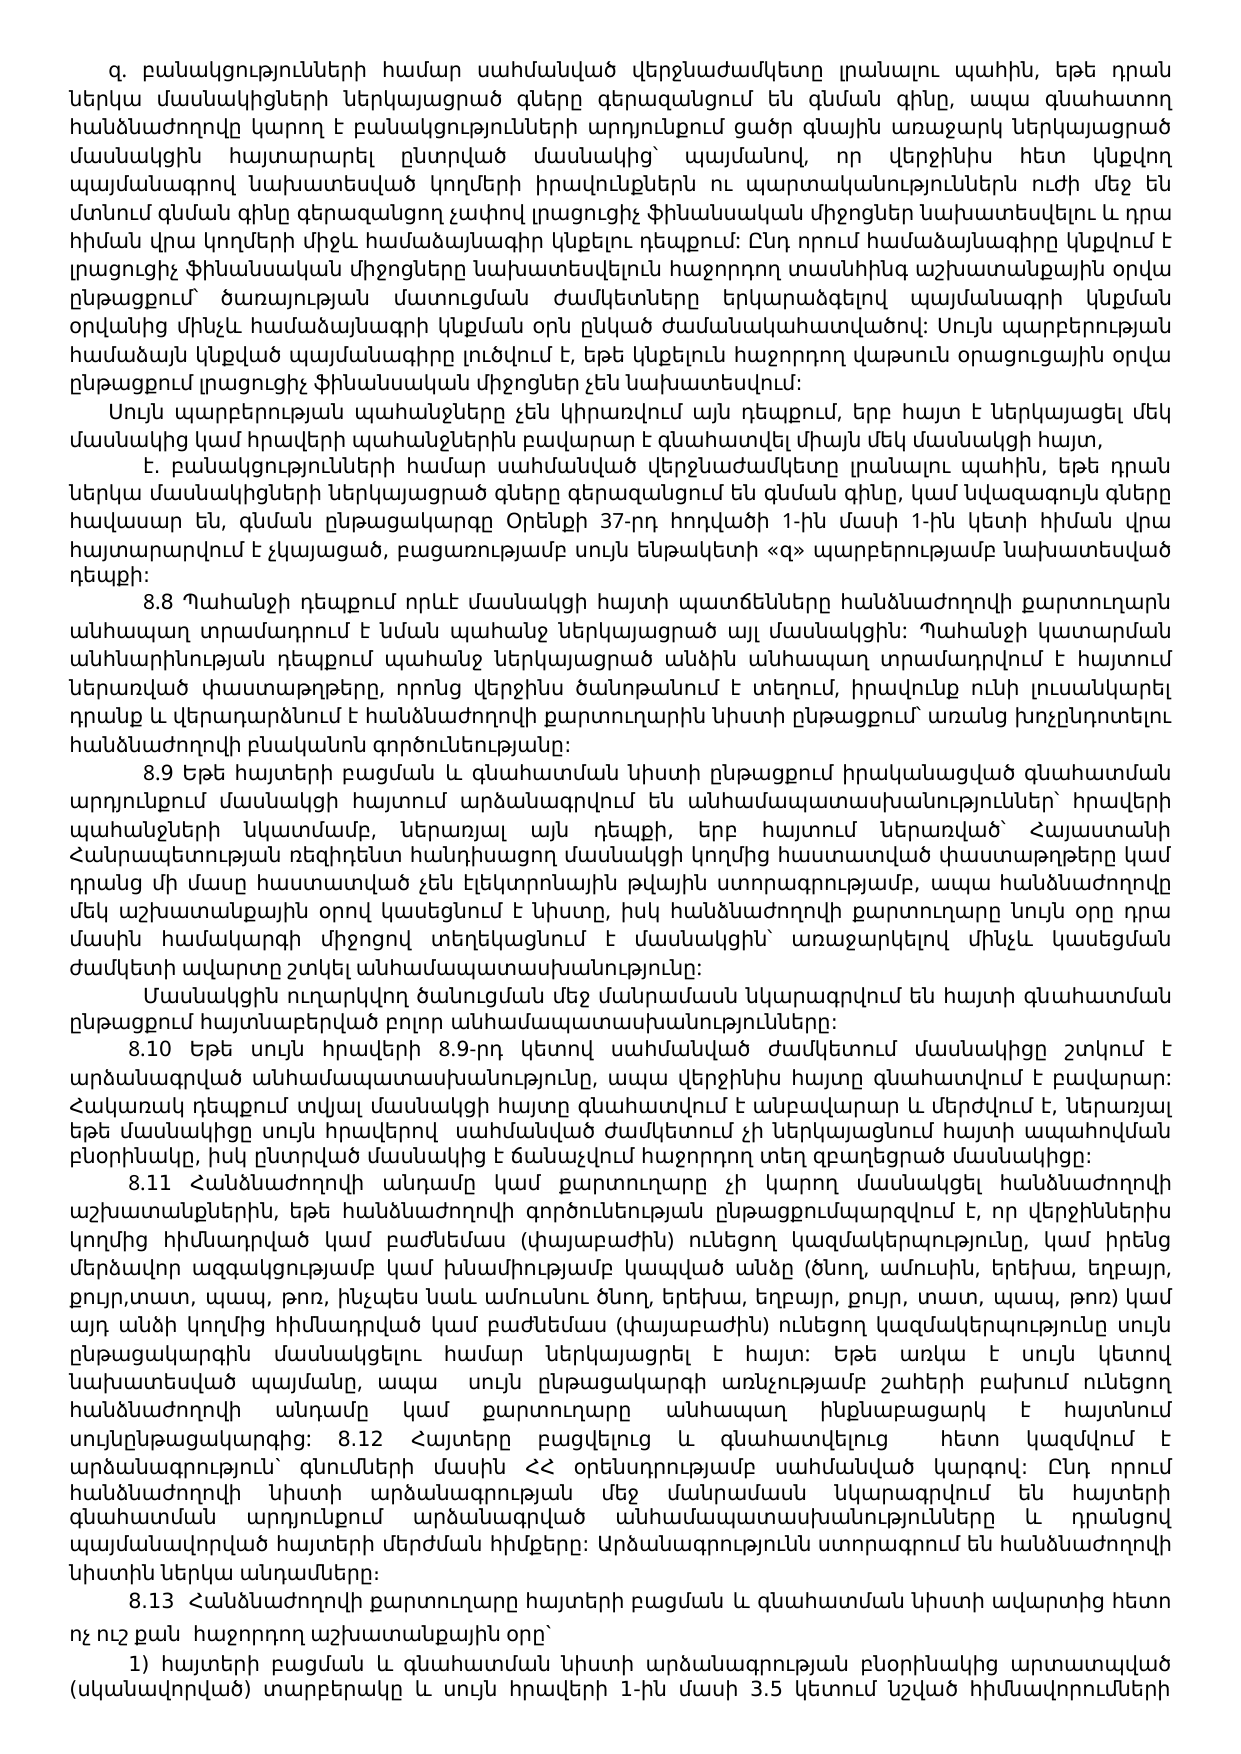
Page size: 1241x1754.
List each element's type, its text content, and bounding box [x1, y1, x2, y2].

text 8.11 Հանձնաժողովի անդամը կամ քարտուղարը չի կարող մասնակցել հանձնաժողովի աշխատանքներին, եթե հանձնաժողովի գործունեության ընթացքումպարզվում է, որ վերջիններիս կողմից հիմնադրված կամ բաժնեմաս (փայաբաժին) ունեցող կազմակերպությունը, կամ իրենց մերձավոր ազգակցությամբ կամ խնամիությամբ կապված անձը (ծնող, ամուսին, երեխա, եղբայր, քույր,տատ, պապ, թոռ, ինչպես նաև ամուսնու ծնող, երեխա, եղբայր, քույր, տատ, պապ, թոռ) կամ այդ անձի կողմից հիմնադրված կամ բաժնեմաս (փայաբաժին) ունեցող կազմակերպությունը սույն ընթացակարգին մասնակցելու համար ներկայացրել է հայտ: Եթե առկա է սույն կետով նախատեսված պայմանը, ապա սույն ընթացակարգի առնչությամբ շահերի բախում ունեցող հանձնաժողովի անդամը կամ քարտուղարը անհապաղ ինքնաբացարկ է հայտնում սույնընթացակարգից: 8.12 Հայտերը բացվելուց և գնահատվելուց հետո կազմվում է արձանագրություն` գնումների մասին ՀՀ օրենսդրությամբ սահմանված կարգով: Ընդ որում հանձնաժողովի նիստի արձանագրության մեջ մանրամասն նկարագրվում են հայտերի գնահատման արդյունքում արձանագրված անհամապատասխանությունները և դրանցով պայմանավորված հայտերի մերժման հիմքերը: Արձանագրությունն ստորագրում են հանձնաժողովի նիստին ներկա անդամները։ [69, 1168, 1172, 1586]
text զ. բանակցությունների համար սահմանված վերջնաժամկետը լրանալու պահին, եթե դրան ներկա մասնակիցների ներկայացրած գները գերազանցում են գնման գինը, ապա գնահատող հանձնաժողովը կարող է բանակցությունների արդյունքում ցածր գնային առաջարկ ներկայացրած մասնակցին հայտարարել ընտրված մասնակից՝ պայմանով, որ վերջինիս հետ կնքվող պայմանագրով նախատեսված կողմերի իրավունքներն ու պարտականություններն ուժի մեջ են մտնում գնման գինը գերազանցող չափով լրացուցիչ ֆինանսական միջոցներ նախատեսվելու և դրա հիման վրա կողմերի միջև համաձայնագիր կնքելու դեպքում: Ընդ որում համաձայնագիրը կնքվում է լրացուցիչ ֆինանսական միջոցները նախատեսվելուն հաջորդող տասնհինգ աշխատանքային օրվա ընթացքում՝ ծառայության մատուցման ժամկետները երկարաձգելով պայմանագրի կնքման օրվանից մինչև համաձայնագրի կնքման օրն ընկած ժամանակահատվածով: Սույն պարբերության համաձայն կնքված պայմանագիրը լուծվում է, եթե կնքելուն հաջորդող վաթսուն օրացուցային օրվա ընթացքում լրացուցիչ ֆինանսական միջոցներ չեն նախատեսվում: [69, 56, 1172, 397]
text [69, 1649, 1172, 1701]
text 8.8 Պահանջի դեպքում որևէ մասնակցի հայտի պատճենները հանձնաժողովի քարտուղարն անհապաղ տրամադրում է նման պահանջ ներկայացրած այլ մասնակցին: Պահանջի կատարման անհնարինության դեպքում պահանջ ներկայացրած անձին անհապաղ տրամադրվում է հայտում ներառված փաստաթղթերը, որոնց վերջինս ծանոթանում է տեղում, իրավունք ունի լուսանկարել դրանք և վերադարձնում է հանձնաժողովի քարտուղարին նիստի ընթացքում՝ առանց խոչընդոտելու հանձնաժողովի բնականոն գործունեությանը: [69, 587, 1172, 758]
text 8.13 Հանձնաժողովի քարտուղարը հայտերի բացման և գնահատման նիստի ավարտից հետո ոչ ուշ քան հաջորդող աշխատանքային օրը` [69, 1586, 1172, 1649]
text Մասնակցին ուղարկվող ծանուցման մեջ մանրամասն նկարագրվում են հայտի գնահատման ընթացքում հայտնաբերված բոլոր անհամապատասխանությունները: [69, 981, 1172, 1034]
text Սույն պարբերության պահանջները չեն կիրառվում այն դեպքում, երբ հայտ է ներկայացել մեկ մասնակից կամ հրավերի պահանջներին բավարար է գնահատվել միայն մեկ մասնակցի հայտ, [69, 397, 1172, 454]
text է. բանակցությունների համար սահմանված վերջնաժամկետը լրանալու պահին, եթե դրան ներկա մասնակիցների ներկայացրած գները գերազանցում են գնման գինը, կամ նվազագույն գները հավասար են, գնման ընթացակարգը Օրենքի 37-րդ հոդվածի 1-ին մասի 1-ին կետի հիման վրա հայտարարվում է չկայացած, բացառությամբ սույն ենթակետի «զ» պարբերությամբ նախատեսված դեպքի: [69, 454, 1172, 587]
text 8.10 Եթե սույն հրավերի 8.9-րդ կետով սահմանված ժամկետում մասնակիցը շտկում է արձանագրված անհամապատասխանությունը, ապա վերջինիս հայտը գնահատվում է բավարար: Հակառակ դեպքում տվյալ մասնակցի հայտը գնահատվում է անբավարար և մերժվում է, ներառյալ եթե մասնակիցը սույն հրավերով սահմանված ժամկետում չի ներկայացնում հայտի ապահովման բնօրինակը, իսկ ընտրված մասնակից է ճանաչվում հաջորդող տեղ զբաղեցրած մասնակիցը: [69, 1034, 1172, 1168]
text 8.9 Եթե հայտերի բացման և գնահատման նիստի ընթացքում իրականացված գնահատման արդյունքում մասնակցի հայտում արձանագրվում են անհամապատասխանություններ՝ հրավերի պահանջների նկատմամբ, ներառյալ այն դեպքի, երբ հայտում ներառված՝ Հայաստանի Հանրապետության ռեզիդենտ հանդիսացող մասնակցի կողմից հաստատված փաստաթղթերը կամ դրանց մի մասը հաստատված չեն էլեկտրոնային թվային ստորագրությամբ, ապա հանձնաժողովը մեկ աշխատանքային օրով կասեցնում է նիստը, իսկ հանձնաժողովի քարտուղարը նույն օրը դրա մասին համակարգի միջոցով տեղեկացնում է մասնակցին՝ առաջարկելով մինչև կասեցման ժամկետի ավարտը շտկել անհամապատասխանությունը: [69, 758, 1172, 981]
